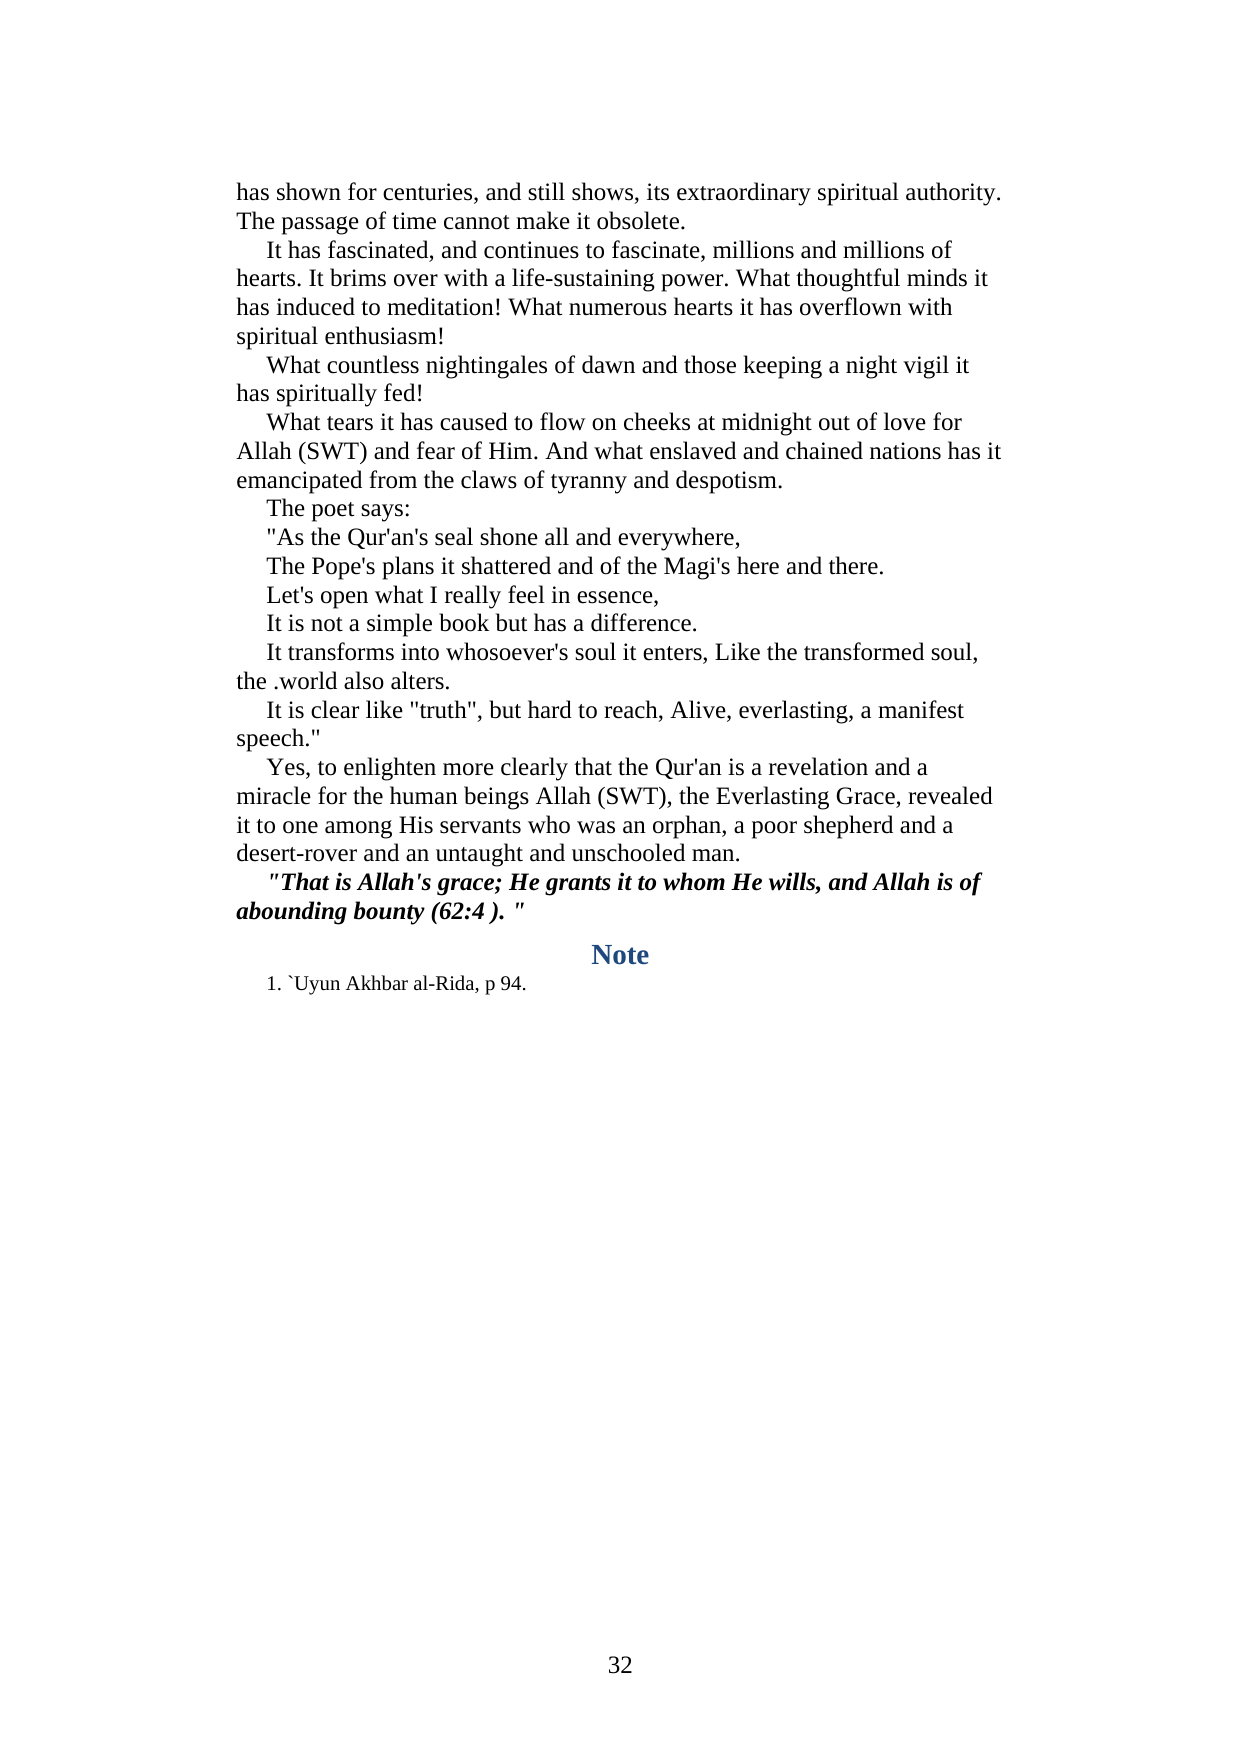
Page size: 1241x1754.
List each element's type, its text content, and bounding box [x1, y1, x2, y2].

text It transforms into whosoever's soul it enters, Like the transformed soul, the .world also alters. [236, 637, 1004, 695]
text The Pope's plans it shattered and of the Magi's here and there. [236, 551, 1004, 580]
text 1. `Uyun Akhbar al-Rida, p 94. [236, 971, 1004, 995]
text "That is Allah's grace; He grants it to whom He wills, and Allah is of abounding bounty (62:4 ). " [236, 867, 1004, 925]
subtitle Note [236, 937, 1004, 971]
text It is clear like "truth", but hard to reach, Alive, everlasting, a manifest speech." [236, 695, 1004, 752]
text The poet says: [236, 493, 1004, 522]
text It has fascinated, and continues to fascinate, millions and millions of hearts. It brims over with a life-sustaining power. What thoughtful minds it has induced to meditation! What numerous hearts it has overflown with spiritual enthusiasm! [236, 235, 1004, 350]
text What countless nightingales of dawn and those keeping a night vigil it has spiritually fed! [236, 350, 1004, 407]
text Yes, to enlighten more clearly that the Qur'an is a revelation and a miracle for the human beings Allah (SWT), the Everlasting Grace, revealed it to one among His servants who was an orphan, a poor shepherd and a desert-rover and an untaught and unschooled man. [236, 752, 1004, 867]
text "As the Qur'an's seal shone all and everywhere, [236, 522, 1004, 551]
text Let's open what I really feel in essence, [236, 580, 1004, 608]
text It is not a simple book but has a difference. [236, 608, 1004, 637]
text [236, 177, 1004, 235]
text What tears it has caused to flow on cheeks at midnight out of love for Allah (SWT) and fear of Him. And what enslaved and chained nations has it emancipated from the claws of tyranny and despotism. [236, 407, 1004, 493]
